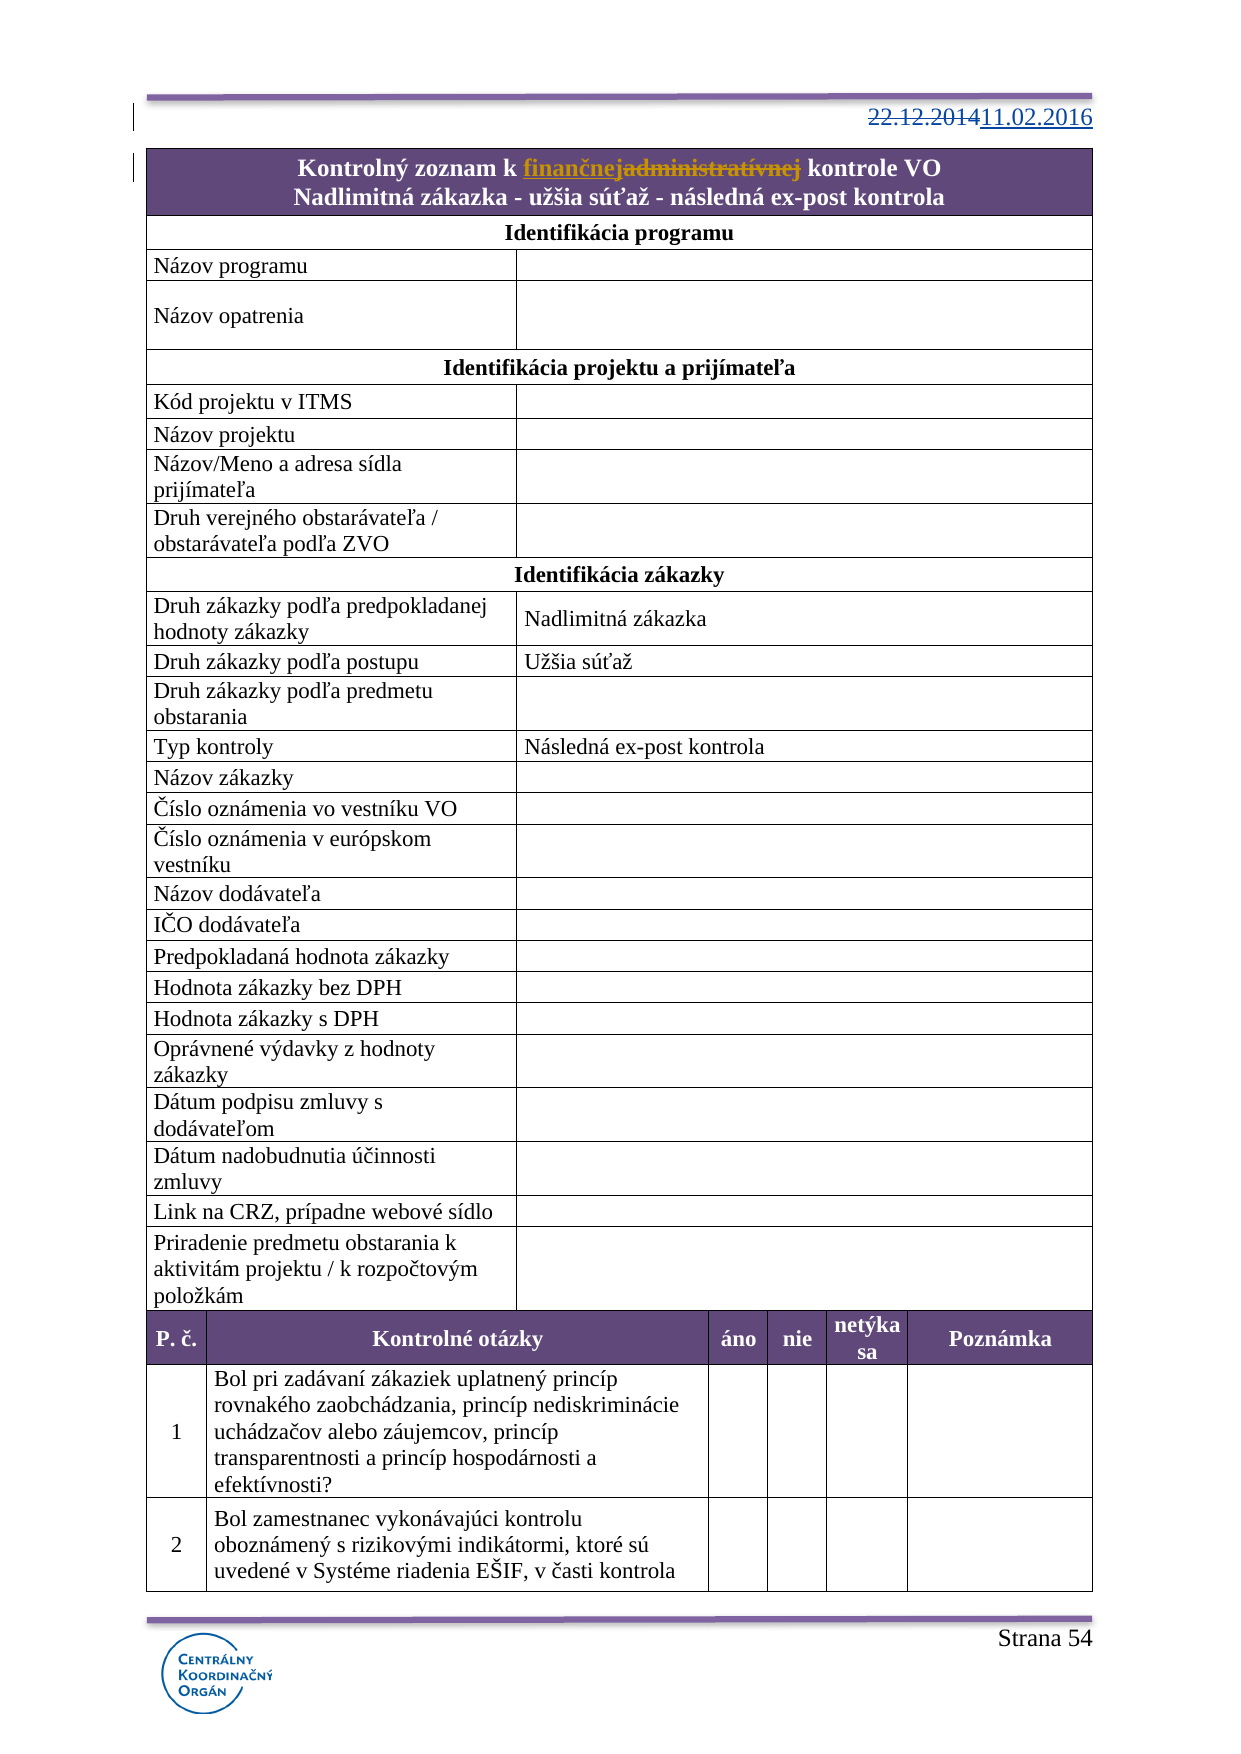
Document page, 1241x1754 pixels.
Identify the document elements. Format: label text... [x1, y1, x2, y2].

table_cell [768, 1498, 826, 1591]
table_cell Číslo oznámenia vo vestníku VO [147, 793, 516, 823]
table_cell Nadlimitná zákazka [517, 592, 1092, 645]
table_cell Názov programu [147, 250, 516, 280]
table_cell Názov projektu [147, 419, 516, 449]
table_cell netýka sa [827, 1311, 907, 1364]
table_cell Kód projektu v ITMS [147, 385, 516, 418]
table_cell Identifikácia programu [147, 216, 1092, 249]
table_cell Druh zákazky podľa predpokladanej hodnoty zákazky [147, 592, 516, 645]
table_cell Druh zákazky podľa postupu [147, 646, 516, 676]
table_cell [517, 1227, 1092, 1310]
table_cell Bol pri zadávaní zákaziek uplatnený princíp rovnakého zaobchádzania, princíp nediskriminácie uchádzačov alebo záujemcov, princíp transparentnosti a princíp hospodárnosti a efektívnosti? [207, 1365, 708, 1497]
table_cell Číslo oznámenia v európskom vestníku [147, 825, 516, 877]
table_cell [517, 878, 1092, 908]
table_cell Dátum podpisu zmluvy s dodávateľom [147, 1088, 516, 1141]
table_cell Oprávnené výdavky z hodnoty zákazky [147, 1035, 516, 1087]
table_cell [517, 825, 1092, 877]
table_cell Druh verejného obstarávateľa / obstarávateľa podľa ZVO [147, 504, 516, 557]
table_cell Priradenie predmetu obstarania k aktivitám projektu / k rozpočtovým položkám [147, 1227, 516, 1310]
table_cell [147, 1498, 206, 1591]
table_cell Link na CRZ, prípadne webové sídlo [147, 1196, 516, 1226]
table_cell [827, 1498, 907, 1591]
table_cell Názov opatrenia [147, 281, 516, 349]
table_cell áno [709, 1311, 767, 1364]
table_cell Názov zákazky [147, 762, 516, 792]
table_cell [517, 450, 1092, 503]
table_cell Dátum nadobudnutia účinnosti zmluvy [147, 1142, 516, 1195]
table_cell [517, 504, 1092, 557]
table_cell [517, 419, 1092, 449]
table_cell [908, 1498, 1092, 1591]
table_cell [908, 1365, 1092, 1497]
table_cell 1 [147, 1365, 206, 1497]
table_cell Typ kontroly [147, 731, 516, 761]
table_cell Identifikácia zákazky [147, 558, 1092, 591]
table_cell [517, 1003, 1092, 1033]
table_cell [517, 281, 1092, 349]
table_cell Identifikácia projektu a prijímateľa [147, 350, 1092, 383]
table_cell [517, 385, 1092, 418]
table_cell [517, 972, 1092, 1002]
table_cell Hodnota zákazky s DPH [147, 1003, 516, 1033]
table_cell [517, 677, 1092, 730]
table_cell [517, 910, 1092, 940]
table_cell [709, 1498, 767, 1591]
table_cell Poznámka [908, 1311, 1092, 1364]
table_cell [768, 1365, 826, 1497]
table_cell [517, 941, 1092, 971]
table_header Kontrolný zoznam k kontrole VO Nadlimitná zákazka - užšia súťaž - následná ex-post kontrola [147, 149, 1092, 215]
table_cell [517, 1035, 1092, 1087]
table_cell Užšia súťaž [517, 646, 1092, 676]
table_cell [517, 793, 1092, 823]
table_cell [517, 1196, 1092, 1226]
table_cell Hodnota zákazky bez DPH [147, 972, 516, 1002]
table_cell IČO dodávateľa [147, 910, 516, 940]
table_cell [709, 1365, 767, 1497]
table_cell Druh zákazky podľa predmetu obstarania [147, 677, 516, 730]
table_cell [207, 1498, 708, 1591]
table_cell [517, 250, 1092, 280]
table_cell Kontrolné otázky [207, 1311, 708, 1364]
table_cell [517, 762, 1092, 792]
table_cell Názov/Meno a adresa sídla prijímateľa [147, 450, 516, 503]
table_cell [517, 1088, 1092, 1141]
table_cell Predpokladaná hodnota zákazky [147, 941, 516, 971]
table_cell nie [768, 1311, 826, 1364]
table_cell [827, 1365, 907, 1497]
table_cell Názov dodávateľa [147, 878, 516, 908]
table_cell P. č. [147, 1311, 206, 1364]
picture [159, 1631, 272, 1713]
table_cell Následná ex-post kontrola [517, 731, 1092, 761]
table_cell [517, 1142, 1092, 1195]
